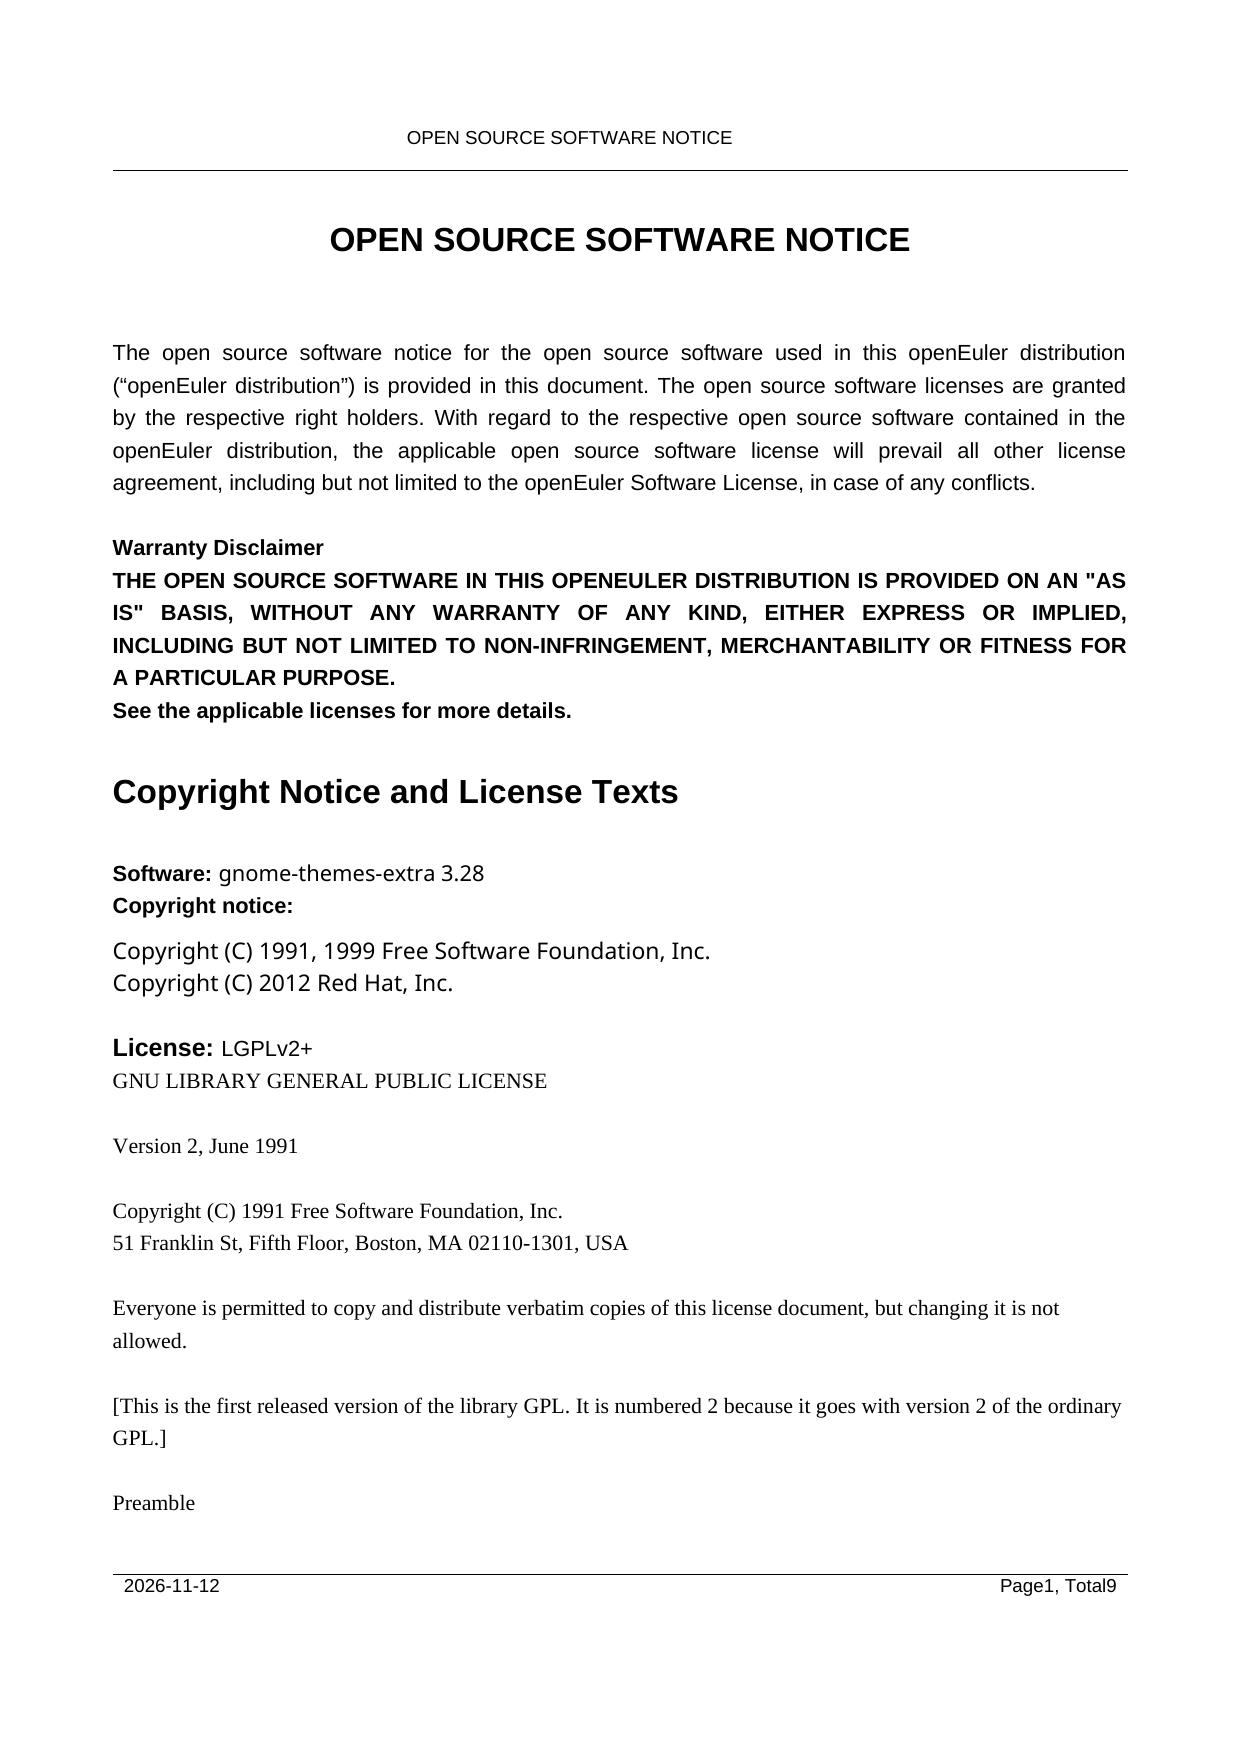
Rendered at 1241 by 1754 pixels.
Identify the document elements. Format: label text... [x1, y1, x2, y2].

text Warranty Disclaimer [112, 531, 1128, 564]
text OPEN SOURCE SOFTWARE NOTICE [112, 206, 1128, 271]
text Copyright (C) 1991, 1999 Free Software Foundation, Inc. Copyright (C) 2012 Red Hat, Inc. [112, 934, 1128, 1031]
text Copyright notice: [112, 889, 1128, 921]
text Copyright Notice and License Texts [112, 759, 1128, 824]
title Software: gnome-themes-extra 3.28 [112, 856, 1128, 889]
text The open source software notice for the open source software used in this openEuler distribution (“openEuler distribution”) is provided in this document. The open source software licenses are granted by the respective right holders. With regard to the respective open source software contained in the openEuler distribution, the applicable open source software license will prevail all other license agreement, including but not limited to the openEuler Software License, in case of any conflicts. [112, 336, 1128, 499]
text THE OPEN SOURCE SOFTWARE IN THIS OPENEULER DISTRIBUTION IS PROVIDED ON AN "AS IS" BASIS, WITHOUT ANY WARRANTY OF ANY KIND, EITHER EXPRESS OR IMPLIED, INCLUDING BUT NOT LIMITED TO NON-INFRINGEMENT, MERCHANTABILITY OR FITNESS FOR A PARTICULAR PURPOSE. See the applicable licenses for more details. [112, 564, 1128, 726]
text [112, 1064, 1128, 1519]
text License: LGPLv2+ [112, 1031, 1128, 1064]
